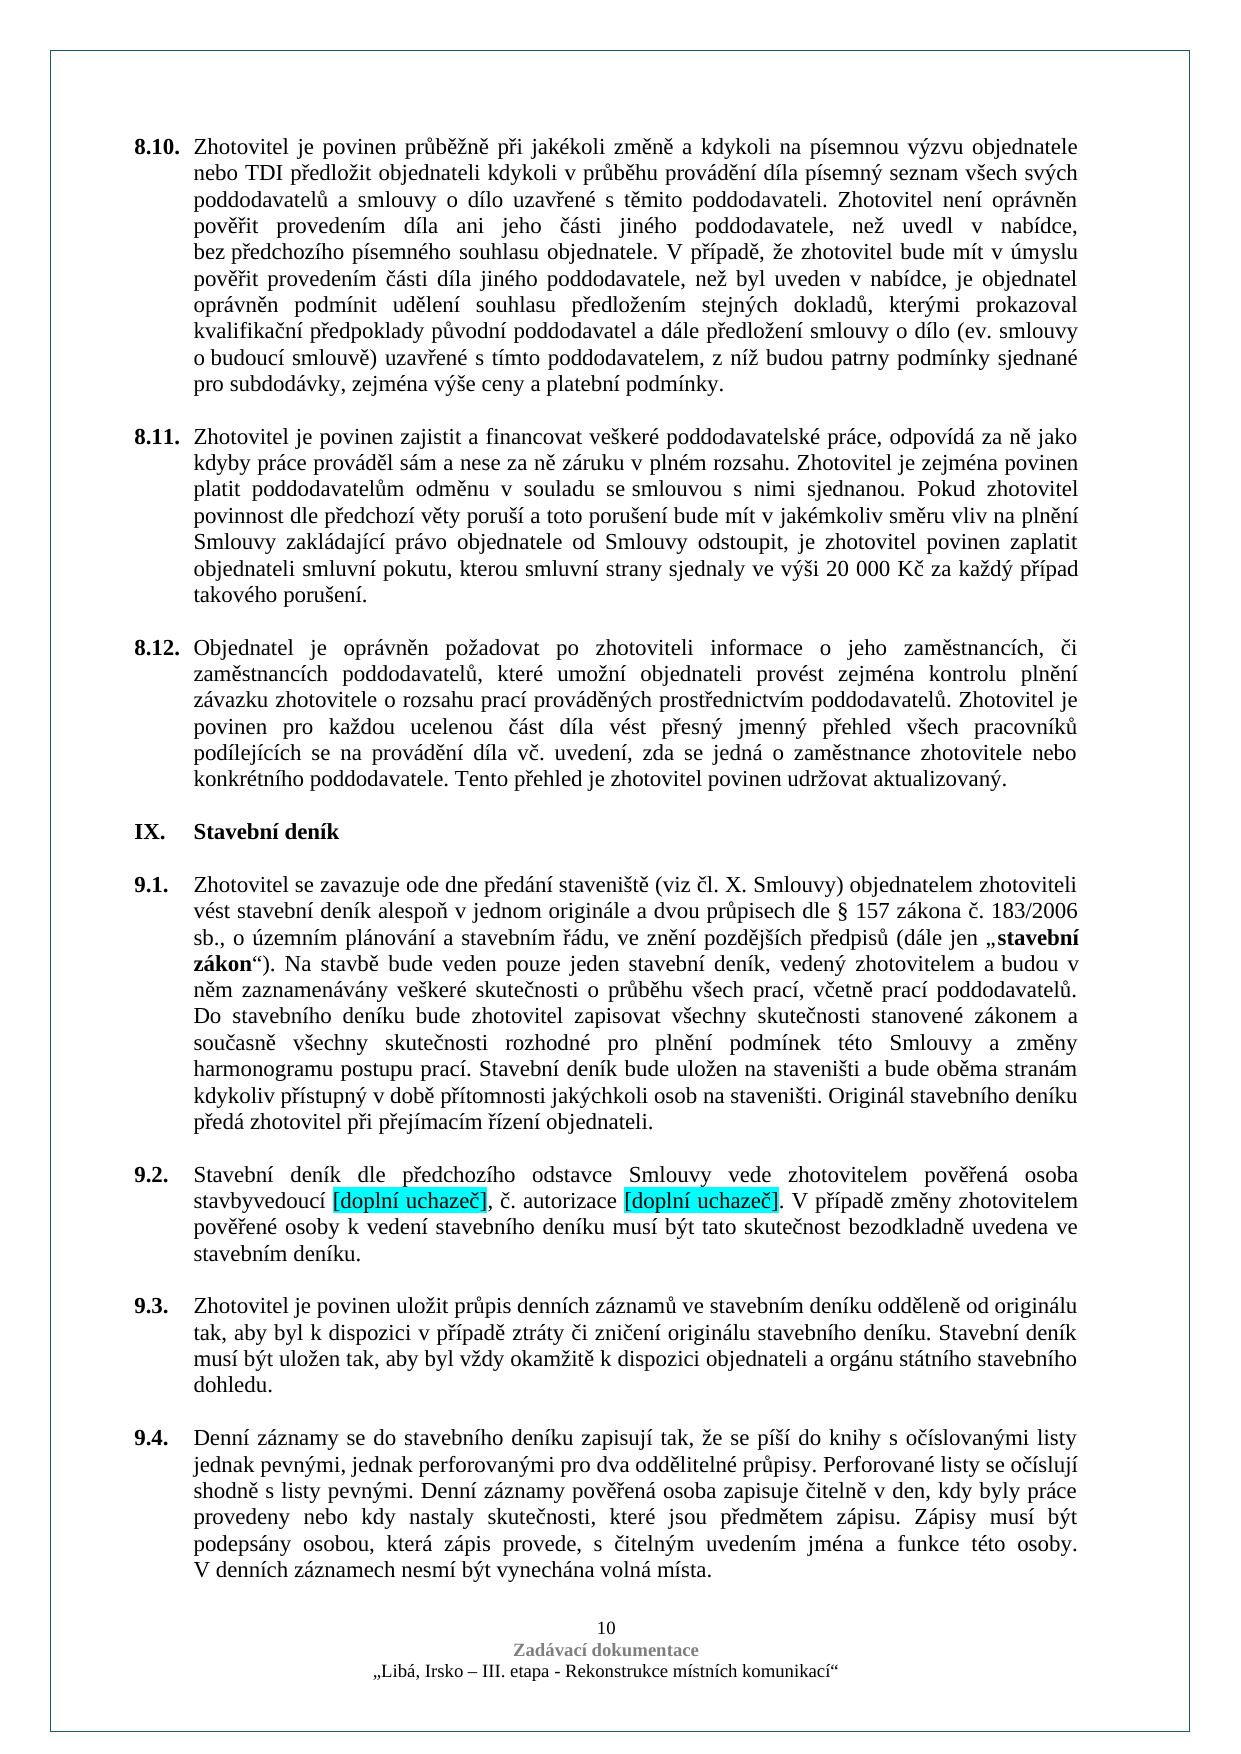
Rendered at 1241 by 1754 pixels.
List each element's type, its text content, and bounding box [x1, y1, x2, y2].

list Objednatel je oprávněn požadovat po zhotoviteli informace o jeho zaměstnancích, či zaměstnancích poddodavatelů, které umožní objednateli provést zejména kontrolu plnění závazku zhotovitele o rozsahu prací prováděných prostřednictvím poddodavatelů. Zhotovitel je povinen pro každou ucelenou část díla vést přesný jmenný přehled všech pracovníků podílejících se na provádění díla vč. uvedení, zda se jedná o zaměstnance zhotovitele nebo konkrétního poddodavatele. Tento přehled je zhotovitel povinen udržovat aktualizovaný. [134, 634, 1079, 792]
list Denní záznamy se do stavebního deníku zapisují tak, že se píší do knihy s očíslovanými listy jednak pevnými, jednak perforovanými pro dva oddělitelné průpisy. Perforované listy se očíslují shodně s listy pevnými. Denní záznamy pověřená osoba zapisuje čitelně v den, kdy byly práce provedeny nebo kdy nastaly skutečnosti, které jsou předmětem zápisu. Zápisy musí být podepsány osobou, která zápis provede, s čitelným uvedením jména a funkce této osoby. V denních záznamech nesmí být vynechána volná místa. [134, 1424, 1079, 1582]
list Zhotovitel se zavazuje ode dne předání staveniště (viz čl. X. Smlouvy) objednatelem zhotoviteli vést stavební deník alespoň v jednom originále a dvou průpisech dle § 157 zákona č. 183/2006 sb., o územním plánování a stavebním řádu, ve znění pozdějších předpisů (dále jen „stavební zákon“). Na stavbě bude veden pouze jeden stavební deník, vedený zhotovitelem a budou v něm zaznamenávány veškeré skutečnosti o průběhu všech prací, včetně prací poddodavatelů. Do stavebního deníku bude zhotovitel zapisovat všechny skutečnosti stanovené zákonem a současně všechny skutečnosti rozhodné pro plnění podmínek této Smlouvy a změny harmonogramu postupu prací. Stavební deník bude uložen na staveništi a bude oběma stranám kdykoliv přístupný v době přítomnosti jakýchkoli osob na staveništi. Originál stavebního deníku předá zhotovitel při přejímacím řízení objednateli. [134, 871, 1079, 1134]
text IX. Stavební deník [134, 818, 1079, 844]
list Zhotovitel je povinen zajistit a financovat veškeré poddodavatelské práce, odpovídá za ně jako kdyby práce prováděl sám a nese za ně záruku v plném rozsahu. Zhotovitel je zejména povinen platit poddodavatelům odměnu v souladu se smlouvou s nimi sjednanou. Pokud zhotovitel povinnost dle předchozí věty poruší a toto porušení bude mít v jakémkoliv směru vliv na plnění Smlouvy zakládající právo objednatele od Smlouvy odstoupit, je zhotovitel povinen zaplatit objednateli smluvní pokutu, kterou smluvní strany sjednaly ve výši 20 000 Kč za každý případ takového porušení. [134, 423, 1079, 607]
list Stavební deník dle předchozího odstavce Smlouvy vede zhotovitelem pověřená osoba stavbyvedoucí [doplní uchazeč], č. autorizace [doplní uchazeč]. V případě změny zhotovitelem pověřené osoby k vedení stavebního deníku musí být tato skutečnost bezodkladně uvedena ve stavebním deníku. [134, 1161, 1079, 1266]
list Zhotovitel je povinen průběžně při jakékoli změně a kdykoli na písemnou výzvu objednatele nebo TDI předložit objednateli kdykoli v průběhu provádění díla písemný seznam všech svých poddodavatelů a smlouvy o dílo uzavřené s těmito poddodavateli. Zhotovitel není oprávněn pověřit provedením díla ani jeho části jiného poddodavatele, než uvedl v nabídce, bez předchozího písemného souhlasu objednatele. V případě, že zhotovitel bude mít v úmyslu pověřit provedením části díla jiného poddodavatele, než byl uveden v nabídce, je objednatel oprávněn podmínit udělení souhlasu předložením stejných dokladů, kterými prokazoval kvalifikační předpoklady původní poddodavatel a dále předložení smlouvy o dílo (ev. smlouvy o budoucí smlouvě) uzavřené s tímto poddodavatelem, z níž budou patrny podmínky sjednané pro subdodávky, zejména výše ceny a platební podmínky. [134, 133, 1079, 396]
list Zhotovitel je povinen uložit průpis denních záznamů ve stavebním deníku odděleně od originálu tak, aby byl k dispozici v případě ztráty či zničení originálu stavebního deníku. Stavební deník musí být uložen tak, aby byl vždy okamžitě k dispozici objednateli a orgánu státního stavebního dohledu. [134, 1292, 1079, 1398]
